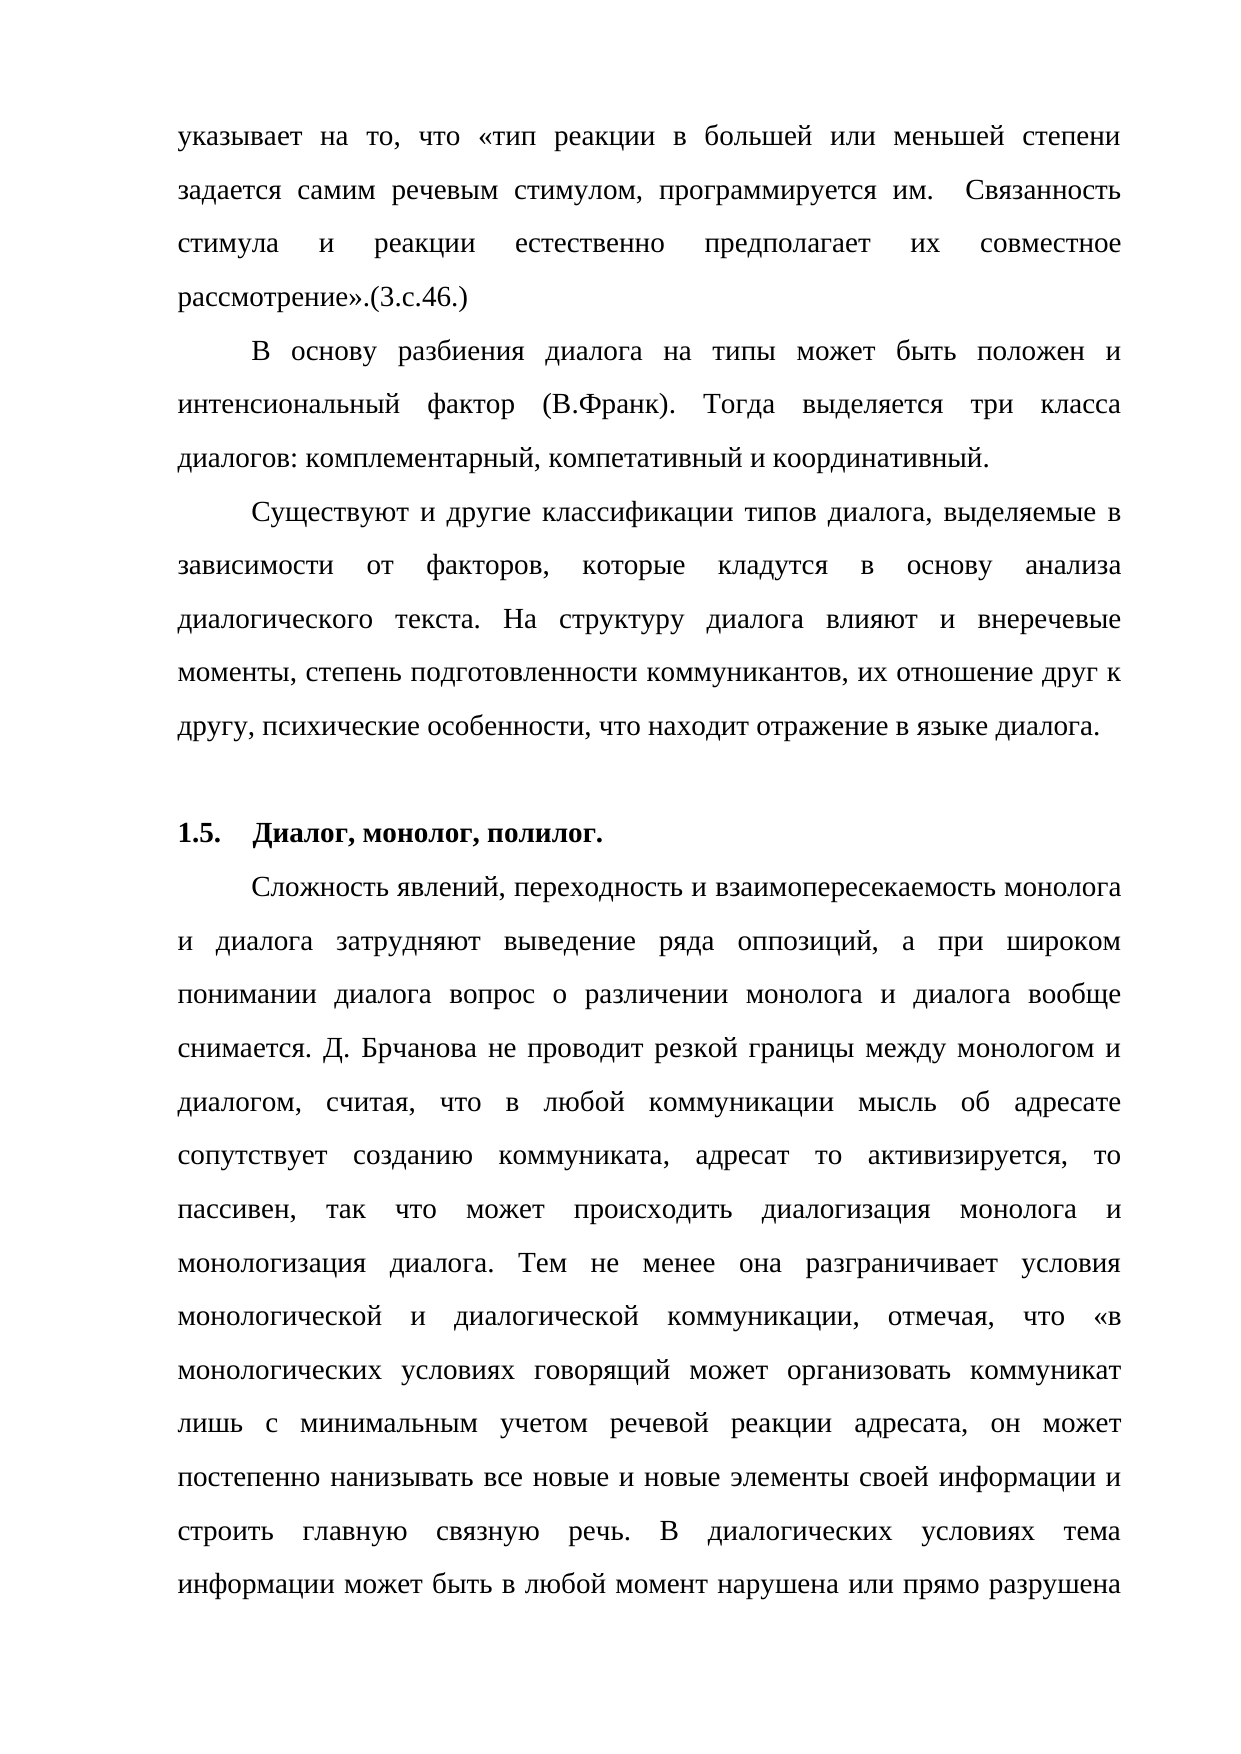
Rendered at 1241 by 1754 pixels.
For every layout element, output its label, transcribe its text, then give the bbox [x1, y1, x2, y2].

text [177, 869, 1122, 1600]
text В основу разбиения диалога на типы может быть положен и интенсиональный фактор (В.Франк). Тогда выделяется три класса диалогов: комплементарный, компетативный и координативный. [177, 333, 1122, 473]
list Диалог, монолог, полилог. [177, 816, 1122, 849]
text Существуют и другие классификации типов диалога, выделяемые в зависимости от факторов, которые кладутся в основу анализа диалогического текста. На структуру диалога влияют и внеречевые моменты, степень подготовленности коммуникантов, их отношение друг к другу, психические особенности, что находит отражение в языке диалога. [177, 494, 1122, 742]
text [177, 118, 1122, 313]
